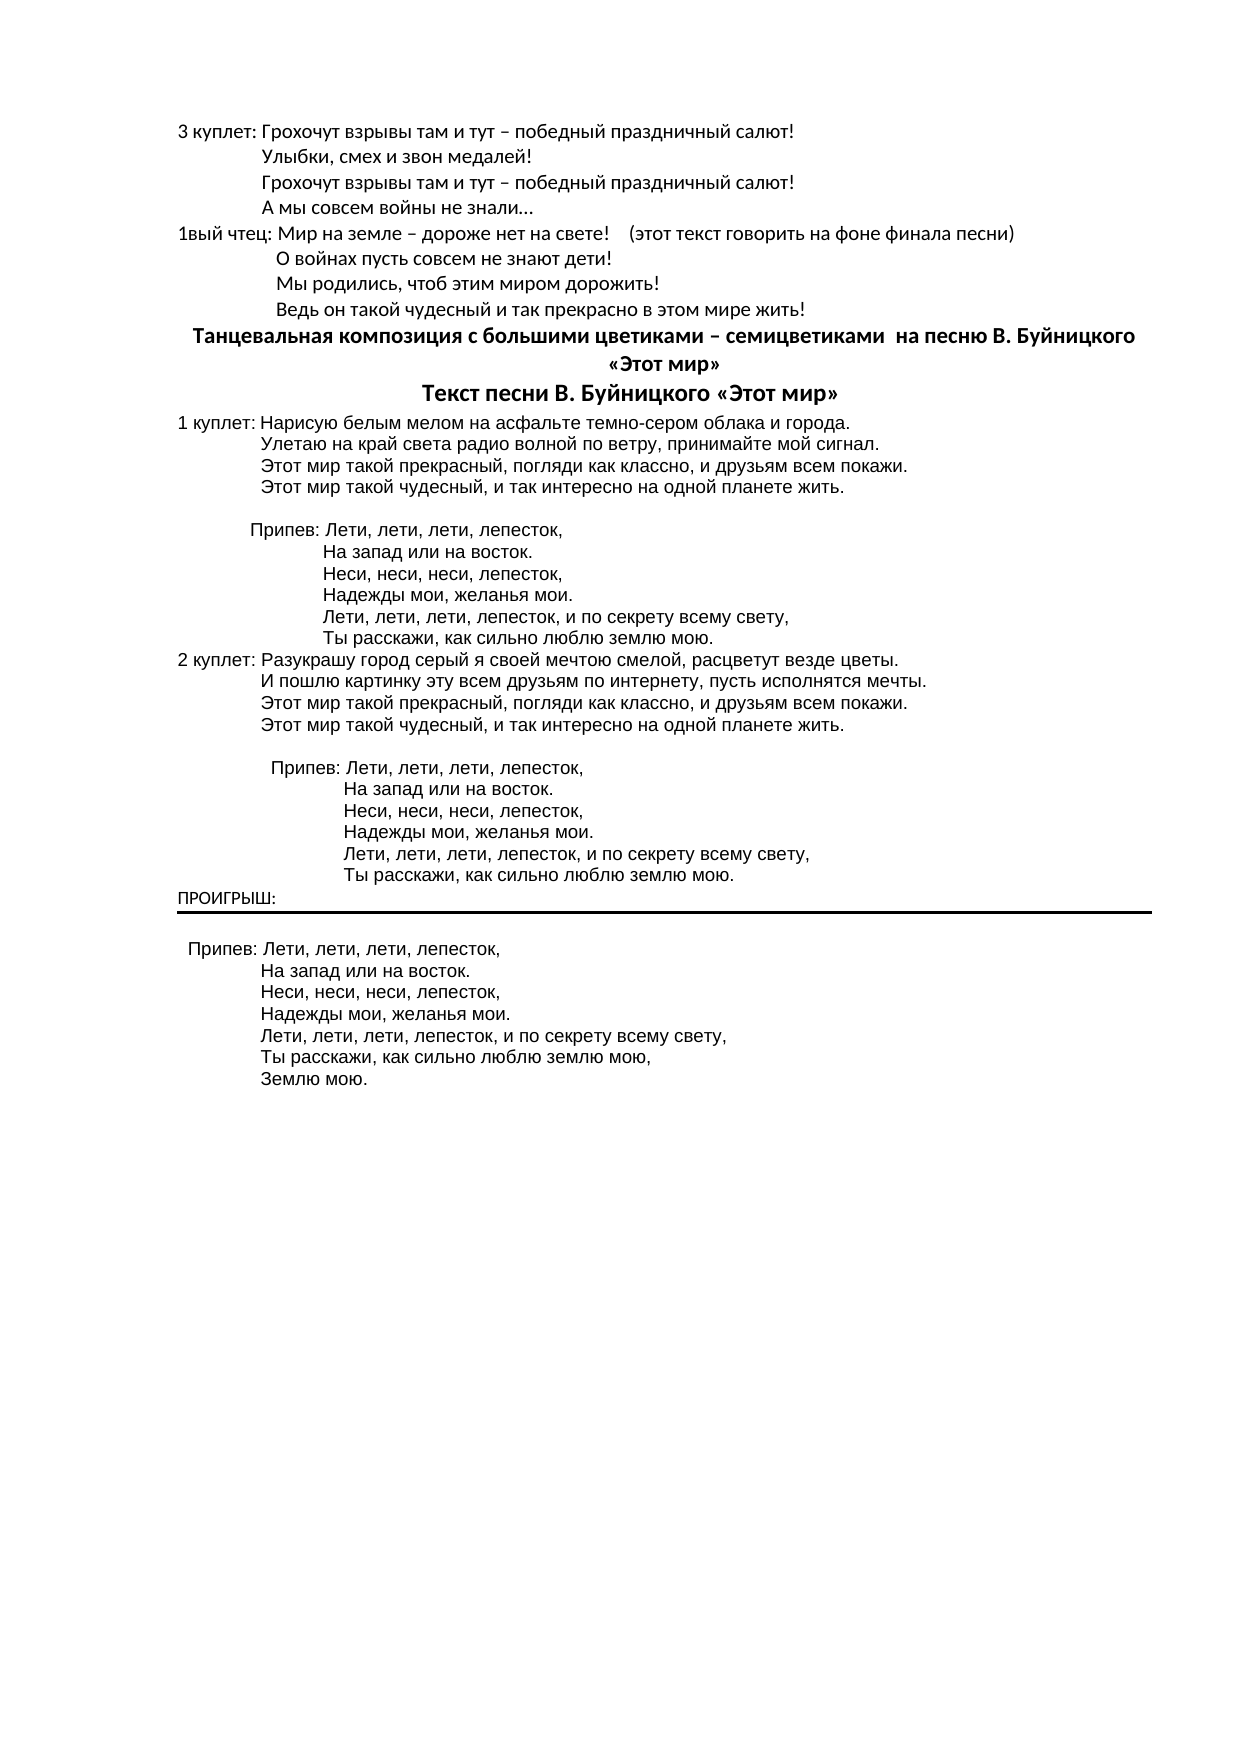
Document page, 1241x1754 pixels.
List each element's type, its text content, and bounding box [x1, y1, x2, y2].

text Улетаю на край света радио волной по ветру, принимайте мой сигнал. [177, 433, 1152, 454]
text 1вый чтец: Мир на земле – дороже нет на свете! (этот текст говорить на фоне финала песни) [177, 220, 1152, 245]
text Неси, неси, неси, лепесток, [177, 799, 1152, 821]
text Припев: Лети, лети, лети, лепесток, [177, 938, 1152, 960]
text Мы родились, чтоб этим миром дорожить! [177, 271, 1152, 296]
text О войнах пусть совсем не знают дети! [177, 245, 1152, 271]
text Лети, лети, лети, лепесток, и по секрету всему свету, [177, 843, 1152, 864]
text Этот мир такой чудесный, и так интересно на одной планете жить. [177, 713, 1152, 735]
text Улыбки, смех и звон медалей! [177, 143, 1152, 169]
text Грохочут взрывы там и тут – победный праздничный салют! [177, 169, 1152, 194]
text Лети, лети, лети, лепесток, и по секрету всему свету, [177, 606, 1152, 627]
text Землю мою. [177, 1068, 1152, 1089]
text Танцевальная композиция с большими цветиками – семицветиками на песню В. Буйницкого «Этот мир» [177, 321, 1152, 377]
text А мы совсем войны не знали… [177, 194, 1152, 220]
text Неси, неси, неси, лепесток, [177, 562, 1152, 584]
text Ты расскажи, как сильно люблю землю мою. [177, 864, 1152, 886]
text Надежды мои, желанья мои. [177, 1003, 1152, 1024]
text Надежды мои, желанья мои. [177, 584, 1152, 606]
text Этот мир такой прекрасный, погляди как классно, и друзьям всем покажи. [177, 692, 1152, 713]
text Ты расскажи, как сильно люблю землю мою. [177, 627, 1152, 649]
text На запад или на восток. [177, 778, 1152, 799]
text Этот мир такой чудесный, и так интересно на одной планете жить. [177, 476, 1152, 498]
text Лети, лети, лети, лепесток, и по секрету всему свету, [177, 1024, 1152, 1046]
text На запад или на восток. [177, 960, 1152, 981]
text ПРОИГРЫШ: [177, 886, 1152, 911]
text Неси, неси, неси, лепесток, [177, 981, 1152, 1003]
text Текст песни В. Буйницкого «Этот мир» [177, 377, 1152, 408]
text И пошлю картинку эту всем друзьям по интернету, пусть исполнятся мечты. [177, 670, 1152, 692]
text 3 куплет: Грохочут взрывы там и тут – победный праздничный салют! [177, 118, 1152, 143]
text 1 куплет: Нарисую белым мелом на асфальте темно-сером облака и города. [177, 408, 1152, 433]
text Припев: Лети, лети, лети, лепесток, [177, 519, 1152, 541]
text 2 куплет: Разукрашу город серый я своей мечтою смелой, расцветут везде цветы. [177, 649, 1152, 670]
text Ведь он такой чудесный и так прекрасно в этом мире жить! [177, 296, 1152, 321]
text Этот мир такой прекрасный, погляди как классно, и друзьям всем покажи. [177, 454, 1152, 476]
text На запад или на восток. [177, 541, 1152, 562]
text Надежды мои, желанья мои. [177, 821, 1152, 843]
text Припев: Лети, лети, лети, лепесток, [177, 756, 1152, 778]
text Ты расскажи, как сильно люблю землю мою, [177, 1046, 1152, 1068]
